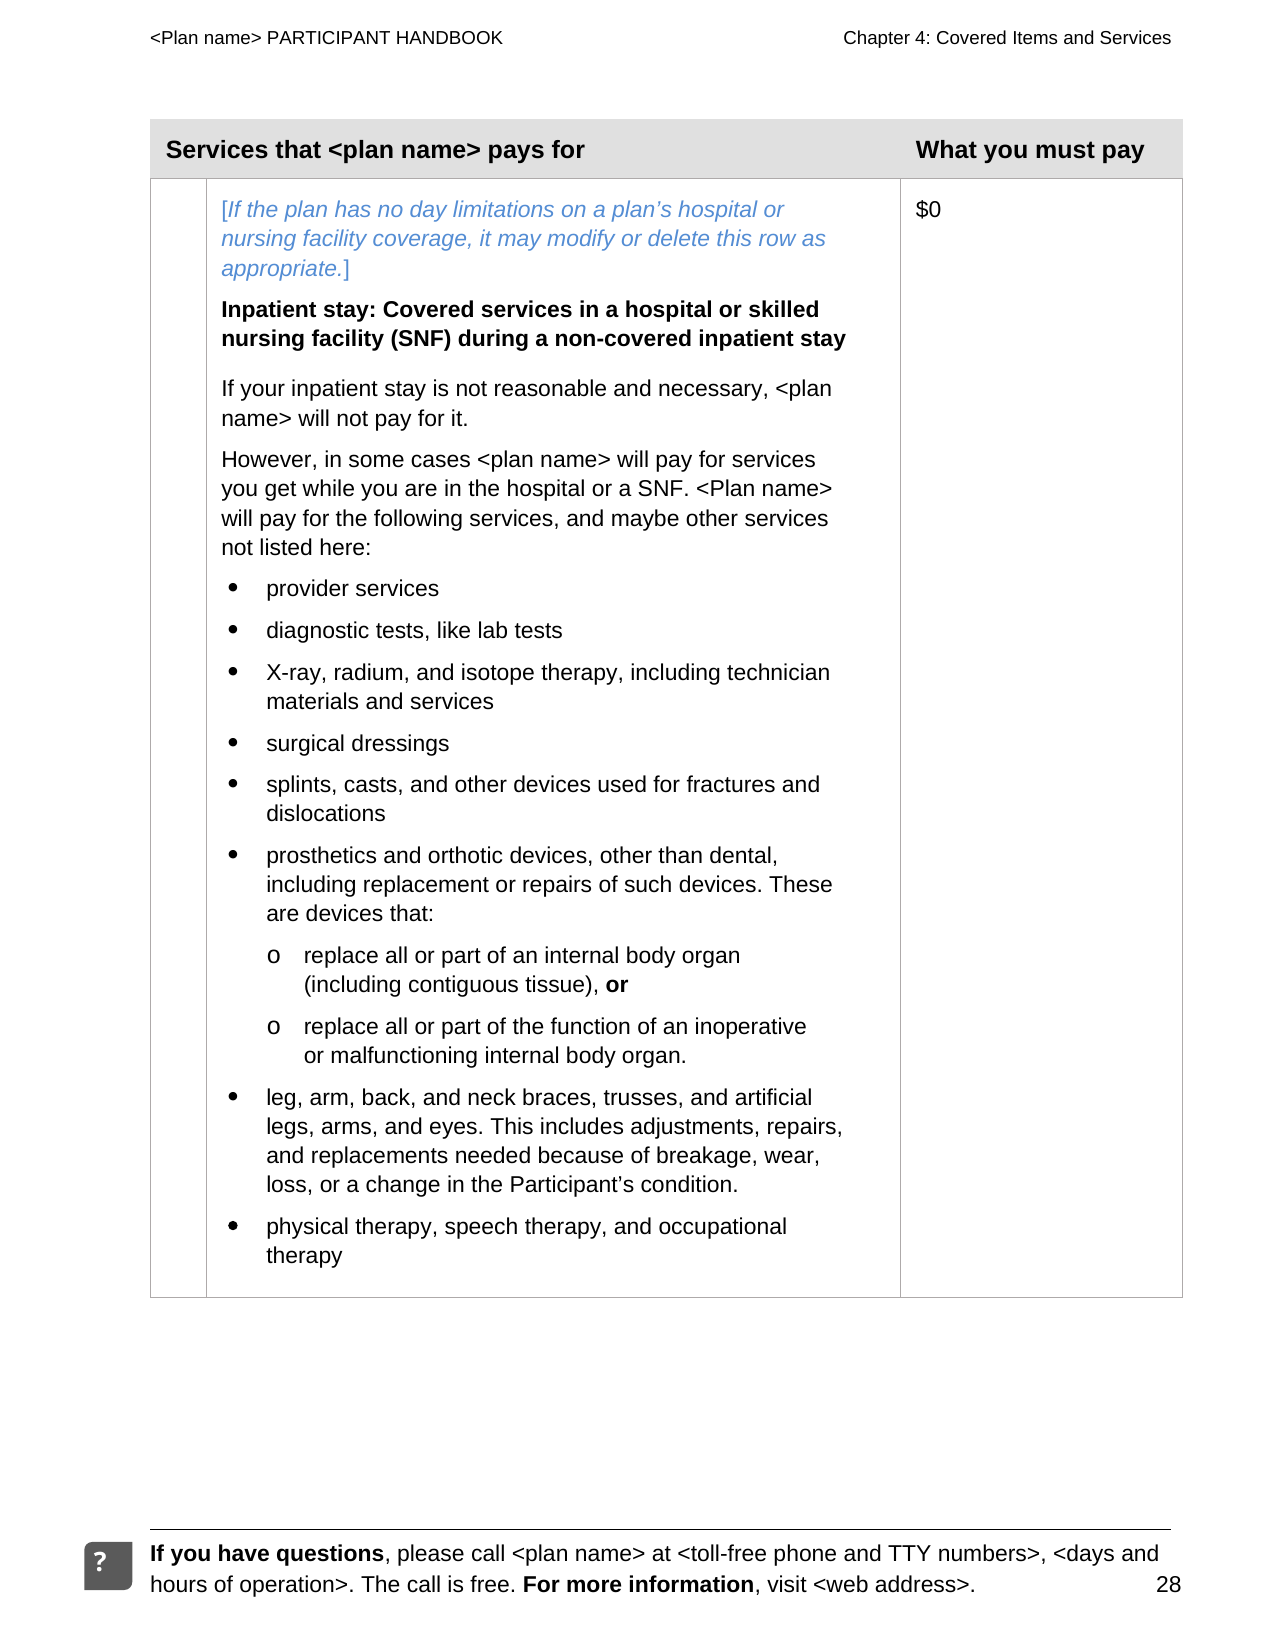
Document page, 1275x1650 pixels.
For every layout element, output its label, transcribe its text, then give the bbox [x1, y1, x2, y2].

table_header What you must pay [901, 120, 1182, 178]
table_cell $0 [901, 179, 1182, 1297]
table_header Services that <plan name> pays for [151, 120, 900, 178]
table_cell [151, 179, 206, 1297]
table_cell [If the plan has no day limitations on a plan’s hospital or nursing facility coverage, it may modify or delete this row as appropriate.] Inpatient stay: Covered services in a hospital or skilled nursing facility (SNF) during a non-covered inpatient stay If your inpatient stay is not reasonable and necessary, <plan name> will not pay for it. However, in some cases <plan name> will pay for services you get while you are in the hospital or a SNF. <Plan name> will pay for the following services, and maybe other services not listed here: provider services diagnostic tests, like lab tests X-ray, radium, and isotope therapy, including technician materials and services surgical dressings splints, casts, and other devices used for fractures and dislocations prosthetics and orthotic devices, other than dental, including replacement or repairs of such devices. These are devices that: replace all or part of an internal body organ (including contiguous tissue), or replace all or part of the function of an inoperative or malfunctioning internal body organ. leg, arm, back, and neck braces, trusses, and artificial legs, arms, and eyes. This includes adjustments, repairs, and replacements needed because of breakage, wear, loss, or a change in the Participant’s condition. physical therapy, speech therapy, and occupational therapy [207, 179, 900, 1297]
